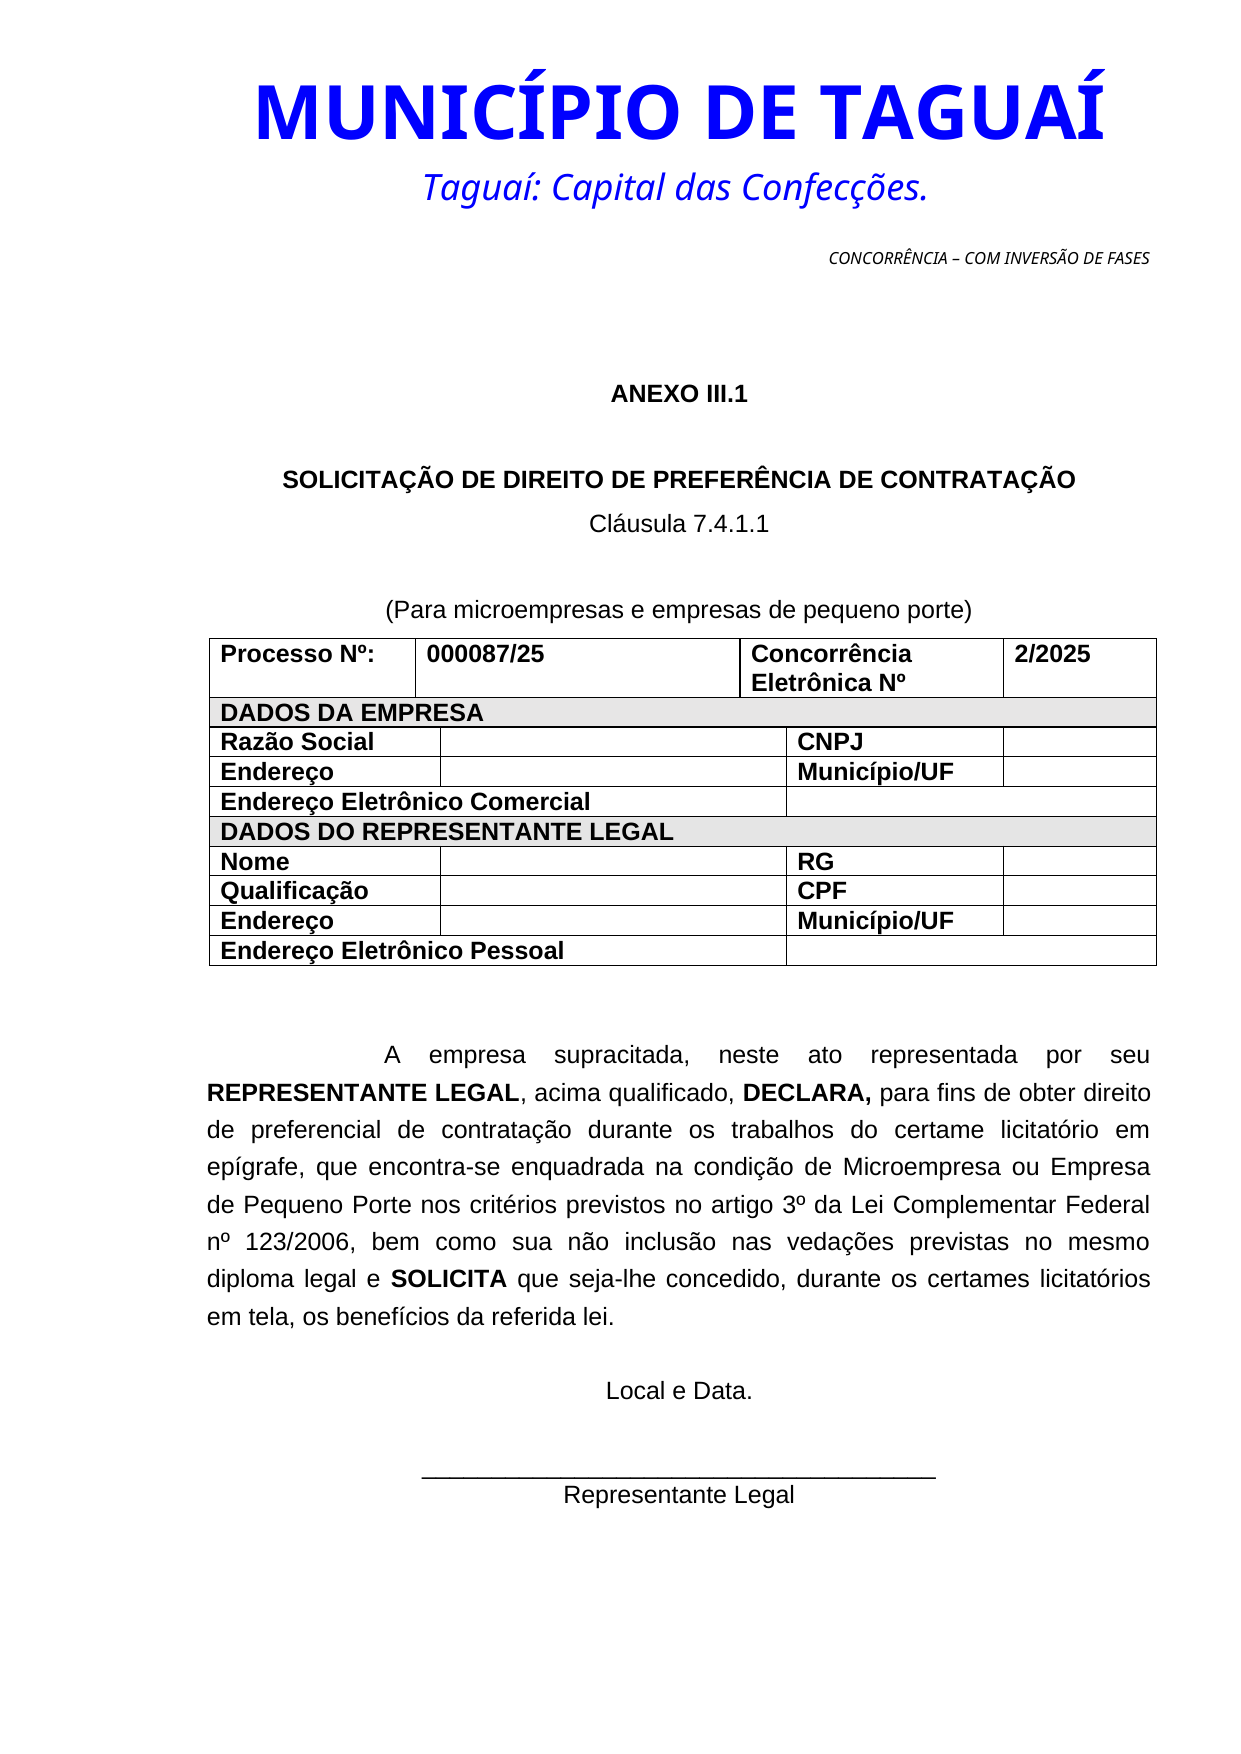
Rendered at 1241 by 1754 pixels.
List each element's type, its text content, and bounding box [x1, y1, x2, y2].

table_cell Município/UF [787, 757, 1003, 786]
table_cell RG [787, 847, 1003, 875]
table_cell [787, 936, 1156, 965]
table_cell Endereço [210, 906, 440, 935]
table_cell [441, 847, 786, 875]
table_cell Endereço [210, 757, 440, 786]
text A empresa supracitada, neste ato representada por seu REPRESENTANTE LEGAL, acima qualificado, DECLARA, para fins de obter direito de preferencial de contratação durante os trabalhos do certame licitatório em epígrafe, que encontra-se enquadrada na condição de Microempresa ou Empresa de Pequeno Porte nos critérios previstos no artigo 3º da Lei Complementar Federal nº 123/2006, bem como sua não inclusão nas vedações previstas no mesmo diploma legal e SOLICITA que seja-lhe concedido, durante os certames licitatórios em tela, os benefícios da referida lei. [207, 1041, 1152, 1330]
table_cell [1004, 847, 1156, 875]
table_header Concorrência Eletrônica Nº [741, 639, 1003, 697]
table_cell [441, 728, 786, 756]
table_cell [787, 787, 1156, 816]
table_cell DADOS DO REPRESENTANTE LEGAL [210, 817, 1156, 846]
table_header 000087/25 [416, 639, 739, 697]
text Local e Data. [207, 1376, 1152, 1405]
text Cláusula 7.4.1.1 [207, 509, 1152, 537]
table_header Processo Nº: [210, 639, 415, 697]
text ANEXO III.1 [207, 379, 1152, 408]
table_cell Endereço Eletrônico Comercial [210, 787, 786, 816]
table_cell [441, 876, 786, 905]
table_cell [441, 906, 786, 935]
text (Para microempresas e empresas de pequeno porte) [207, 595, 1152, 624]
table_cell [1004, 757, 1156, 786]
table_cell [1004, 906, 1156, 935]
text Representante Legal [207, 1480, 1152, 1509]
table_cell Endereço Eletrônico Pessoal [210, 936, 786, 965]
table_cell Nome [210, 847, 440, 875]
table_cell Município/UF [787, 906, 1003, 935]
text SOLICITAÇÃO DE DIREITO DE PREFERÊNCIA DE CONTRATAÇÃO [207, 466, 1152, 494]
table_cell [441, 757, 786, 786]
text _____________________________________ [207, 1451, 1152, 1480]
table_cell DADOS DA EMPRESA [210, 698, 1156, 726]
table_cell [1004, 728, 1156, 756]
table_cell Razão Social [210, 728, 440, 756]
table_cell CNPJ [787, 728, 1003, 756]
table_cell Qualificação [210, 876, 440, 905]
table_header 2/2025 [1004, 639, 1156, 697]
table_cell [1004, 876, 1156, 905]
table_cell CPF [787, 876, 1003, 905]
